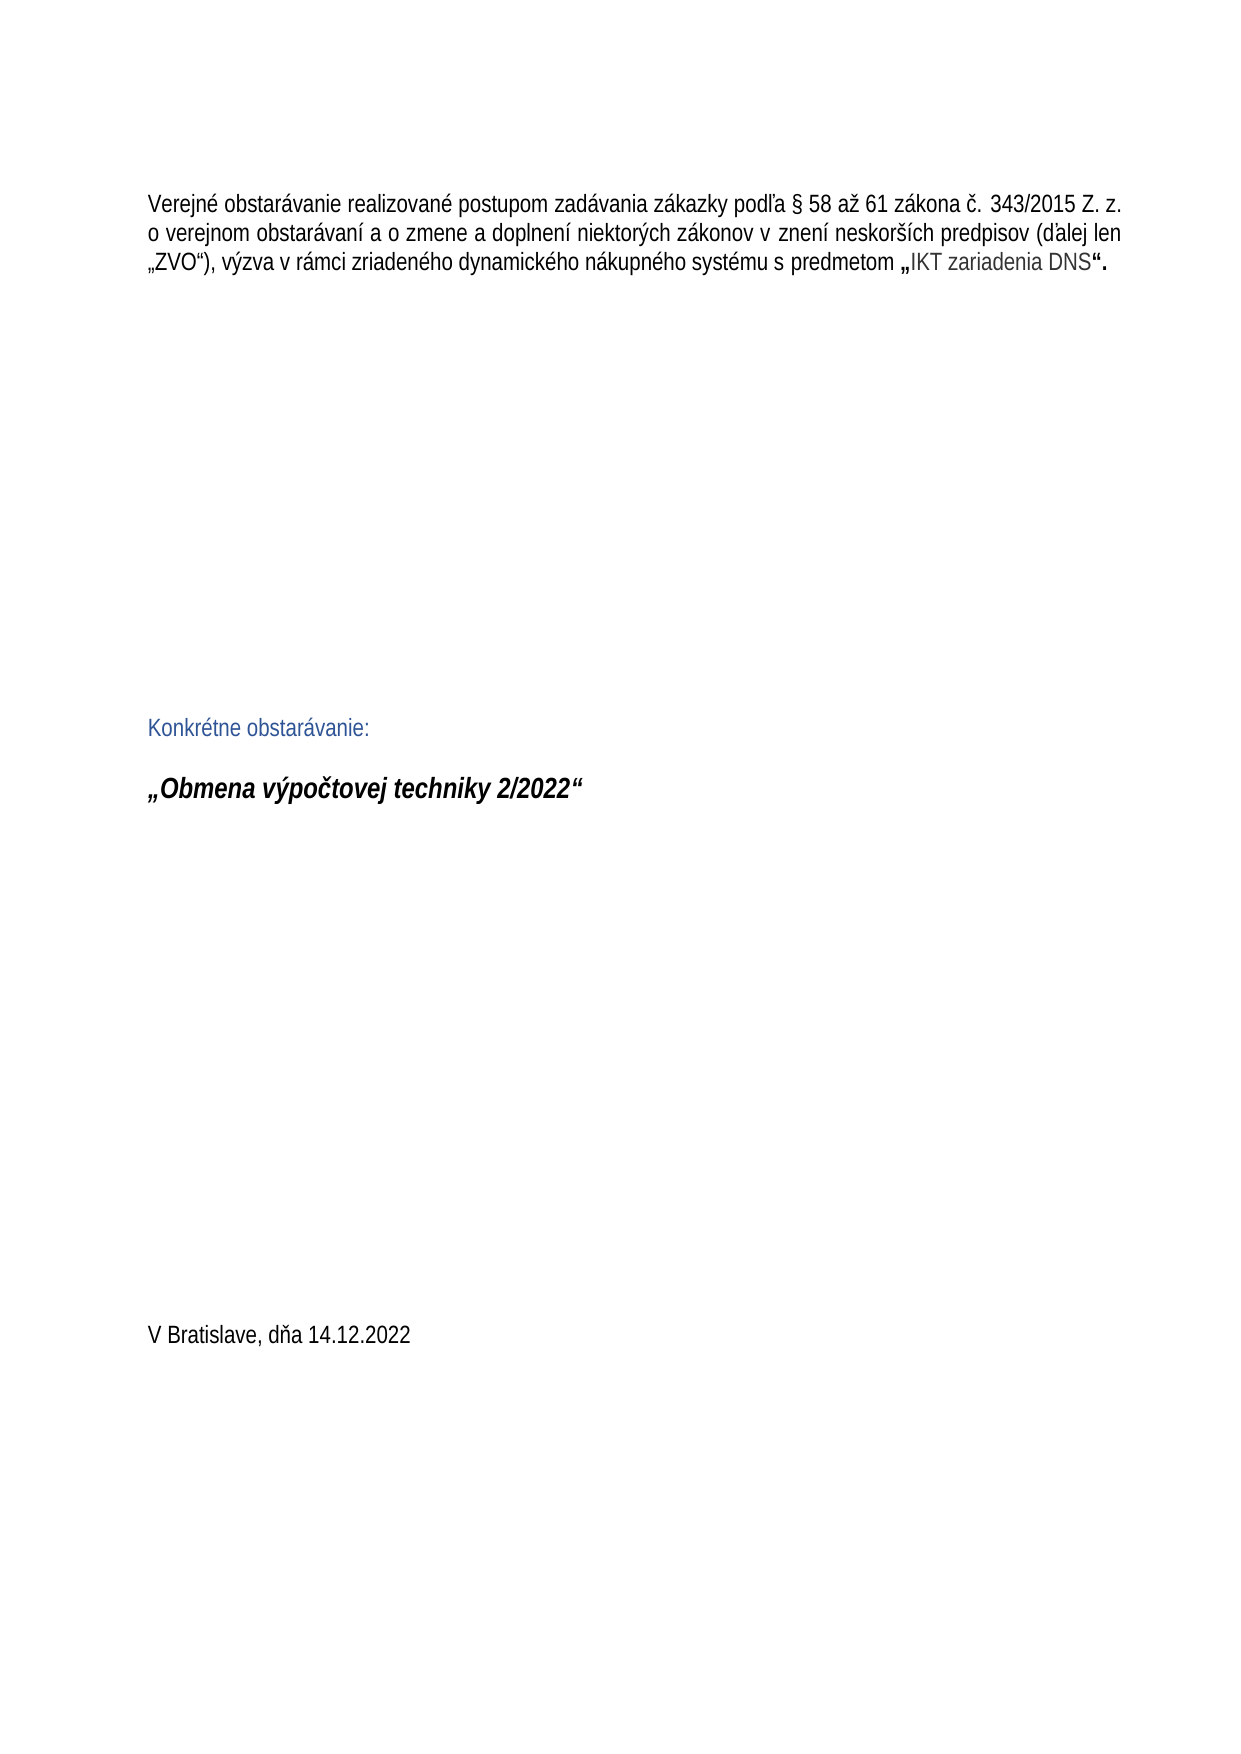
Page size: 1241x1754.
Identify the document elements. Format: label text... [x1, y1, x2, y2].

text „Obmena výpočtovej techniky 2/2022“ [571, 771, 1122, 804]
text V Bratislave, dňa 14.12.2022 [148, 1320, 1122, 1348]
text Konkrétne obstarávanie: [148, 713, 1122, 742]
text Verejné obstarávanie realizované postupom zadávania zákazky podľa § 58 až 61 zákona č. 343/2015 Z. z. o verejnom obstarávaní a o zmene a doplnení niektorých zákonov v znení neskorších predpisov (ďalej len „ZVO“), výzva v rámci zriadeného dynamického nákupného systému s predmetom „IKT zariadenia DNS“. [148, 189, 1122, 275]
